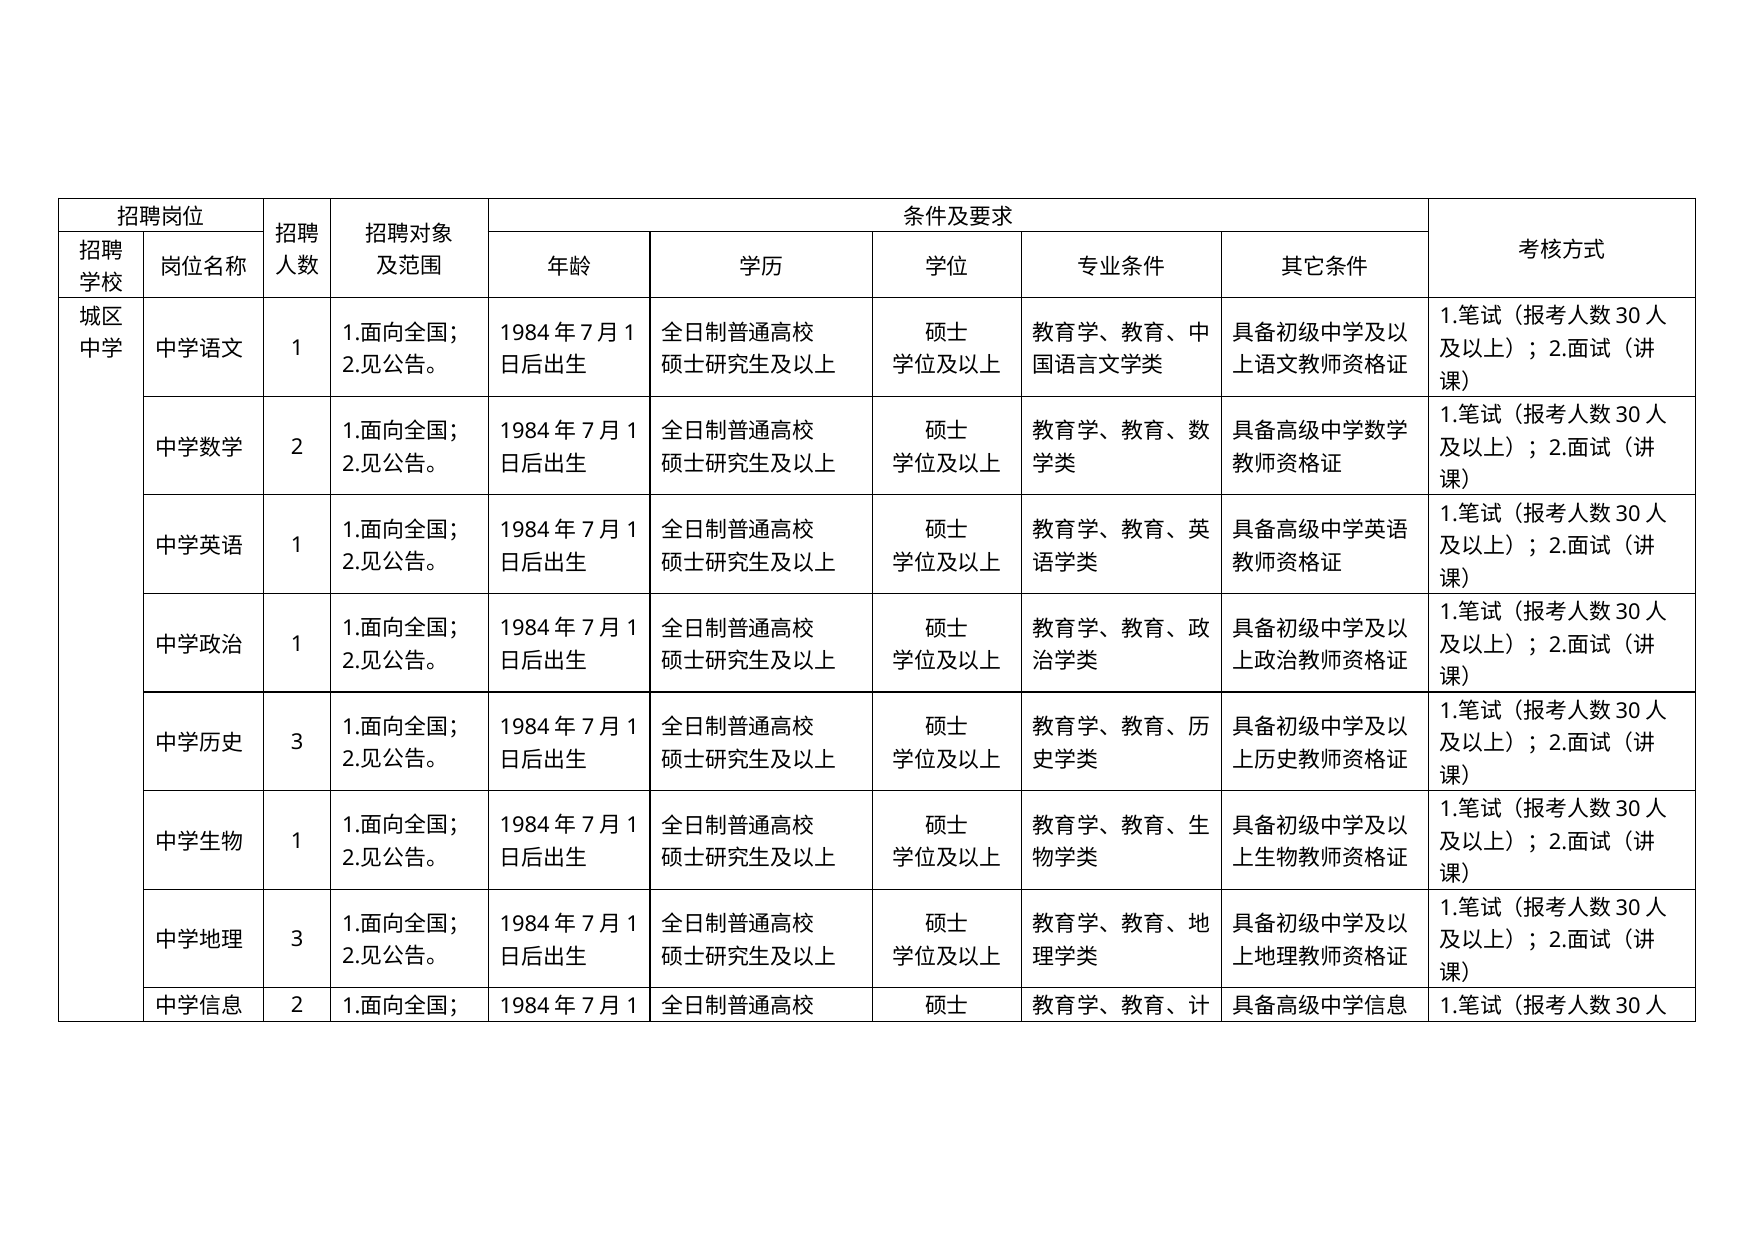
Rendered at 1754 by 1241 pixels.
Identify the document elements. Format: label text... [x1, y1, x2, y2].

table_cell 中学英语 [144, 495, 263, 593]
table_cell 教育学、教育、计算科学与技术类 [1022, 988, 1221, 1021]
table_cell 1 [264, 594, 330, 691]
table_cell 3 [264, 693, 330, 790]
table_cell 1.笔试（报考人数30人及以上）；2.面试（讲课） [1429, 495, 1695, 593]
table_cell 1.笔试（报考人数30人及以上）；2.面试（讲课） [1429, 890, 1695, 987]
table_cell 1984年7月1日后出生 [489, 890, 649, 987]
table_cell 硕士 学位及以上 [873, 495, 1021, 593]
table_cell 1984年7月1日后出生 [489, 298, 649, 396]
table_cell 全日制普通高校 硕士研究生及以上 [651, 298, 872, 396]
table_cell 1984年7月1日后出生 [489, 791, 649, 888]
table_cell 1.面向全国； 2.见公告。 [331, 791, 488, 888]
table_cell 学位 [873, 232, 1021, 297]
table_cell 全日制普通高校 硕士研究生及以上 [651, 397, 872, 494]
table_cell 教育学、教育、生物学类 [1022, 791, 1221, 888]
table_cell 1.面向全国； 2.见公告。 [331, 298, 488, 396]
table_cell 硕士 学位及以上 [873, 988, 1021, 1021]
table_cell 1.笔试（报考人数30人及以上）；2.面试（讲课） [1429, 693, 1695, 790]
table_cell 其它条件 [1222, 232, 1428, 297]
table_cell 招聘 学校 [59, 232, 143, 297]
table_cell 硕士 学位及以上 [873, 397, 1021, 494]
table_cell 教育学、教育、政治学类 [1022, 594, 1221, 691]
table_header 考核方式 [1429, 199, 1695, 297]
table_cell 1984年7月1日后出生 [489, 594, 649, 691]
table_cell 1984年7月1日后出生 [489, 988, 649, 1021]
table_cell 2 [264, 397, 330, 494]
table_cell 具备初级中学及以上历史教师资格证 [1222, 693, 1428, 790]
table_cell 中学历史 [144, 693, 263, 790]
table_cell 全日制普通高校 硕士研究生及以上 [651, 693, 872, 790]
table_cell 中学地理 [144, 890, 263, 987]
table_cell 全日制普通高校 硕士研究生及以上 [651, 495, 872, 593]
table_cell 1984年7月1日后出生 [489, 495, 649, 593]
table_cell 1.面向全国； 2.见公告。 [331, 988, 488, 1021]
table_cell 1984年7月1日后出生 [489, 397, 649, 494]
table_cell 岗位名称 [144, 232, 263, 297]
table_cell 全日制普通高校 硕士研究生及以上 [651, 594, 872, 691]
table_cell 具备初级中学及以上生物教师资格证 [1222, 791, 1428, 888]
table_cell 具备初级中学及以上地理教师资格证 [1222, 890, 1428, 987]
table_cell 硕士 学位及以上 [873, 890, 1021, 987]
table_cell 1 [264, 791, 330, 888]
table_cell 教育学、教育、地理学类 [1022, 890, 1221, 987]
table_cell 硕士 学位及以上 [873, 791, 1021, 888]
table_cell 教育学、教育、英语学类 [1022, 495, 1221, 593]
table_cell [1429, 988, 1695, 1021]
table_cell 1.面向全国； 2.见公告。 [331, 397, 488, 494]
table_cell 学历 [651, 232, 872, 297]
table_cell 中学数学 [144, 397, 263, 494]
table_cell 3 [264, 890, 330, 987]
table_cell 2 [264, 988, 330, 1021]
table_cell 中学政治 [144, 594, 263, 691]
table_cell 1.面向全国； 2.见公告。 [331, 693, 488, 790]
table_cell 城区中学 [59, 298, 143, 1021]
table_header 招聘岗位 [59, 199, 263, 231]
table_cell 1984年7月1日后出生 [489, 693, 649, 790]
table_cell 具备初级中学及以上政治教师资格证 [1222, 594, 1428, 691]
table_cell 硕士 学位及以上 [873, 594, 1021, 691]
table_cell 1.面向全国； 2.见公告。 [331, 890, 488, 987]
table_cell 具备初级中学及以上语文教师资格证 [1222, 298, 1428, 396]
table_cell 具备高级中学信息技术教师资格证 [1222, 988, 1428, 1021]
table_cell 硕士 学位及以上 [873, 693, 1021, 790]
table_cell 1.笔试（报考人数30人及以上）；2.面试（讲课） [1429, 397, 1695, 494]
table_cell 具备高级中学数学教师资格证 [1222, 397, 1428, 494]
table_cell 专业条件 [1022, 232, 1221, 297]
table_header 条件及要求 [489, 199, 1428, 231]
table_cell 教育学、教育、数学类 [1022, 397, 1221, 494]
table_cell 中学生物 [144, 791, 263, 888]
table_cell 1.面向全国； 2.见公告。 [331, 594, 488, 691]
table_cell 全日制普通高校 硕士研究生及以上 [651, 890, 872, 987]
table_cell 硕士 学位及以上 [873, 298, 1021, 396]
table_cell 全日制普通高校 硕士研究生及以上 [651, 988, 872, 1021]
table_cell 中学语文 [144, 298, 263, 396]
table_cell 教育学、教育、中国语言文学类 [1022, 298, 1221, 396]
table_cell 1.面向全国； 2.见公告。 [331, 495, 488, 593]
table_cell 教育学、教育、历史学类 [1022, 693, 1221, 790]
table_cell 全日制普通高校 硕士研究生及以上 [651, 791, 872, 888]
table_cell 1 [264, 298, 330, 396]
table_cell 年龄 [489, 232, 649, 297]
table_cell 具备高级中学英语教师资格证 [1222, 495, 1428, 593]
table_header 招聘 人数 [264, 199, 330, 297]
table_cell 1.笔试（报考人数30人及以上）；2.面试（讲课） [1429, 594, 1695, 691]
table_cell 1.笔试（报考人数30人及以上）；2.面试（讲课） [1429, 298, 1695, 396]
table_cell 中学信息技术 [144, 988, 263, 1021]
table_cell 1.笔试（报考人数30人及以上）；2.面试（讲课） [1429, 791, 1695, 888]
table_header 招聘对象 及范围 [331, 199, 488, 297]
table_cell 1 [264, 495, 330, 593]
